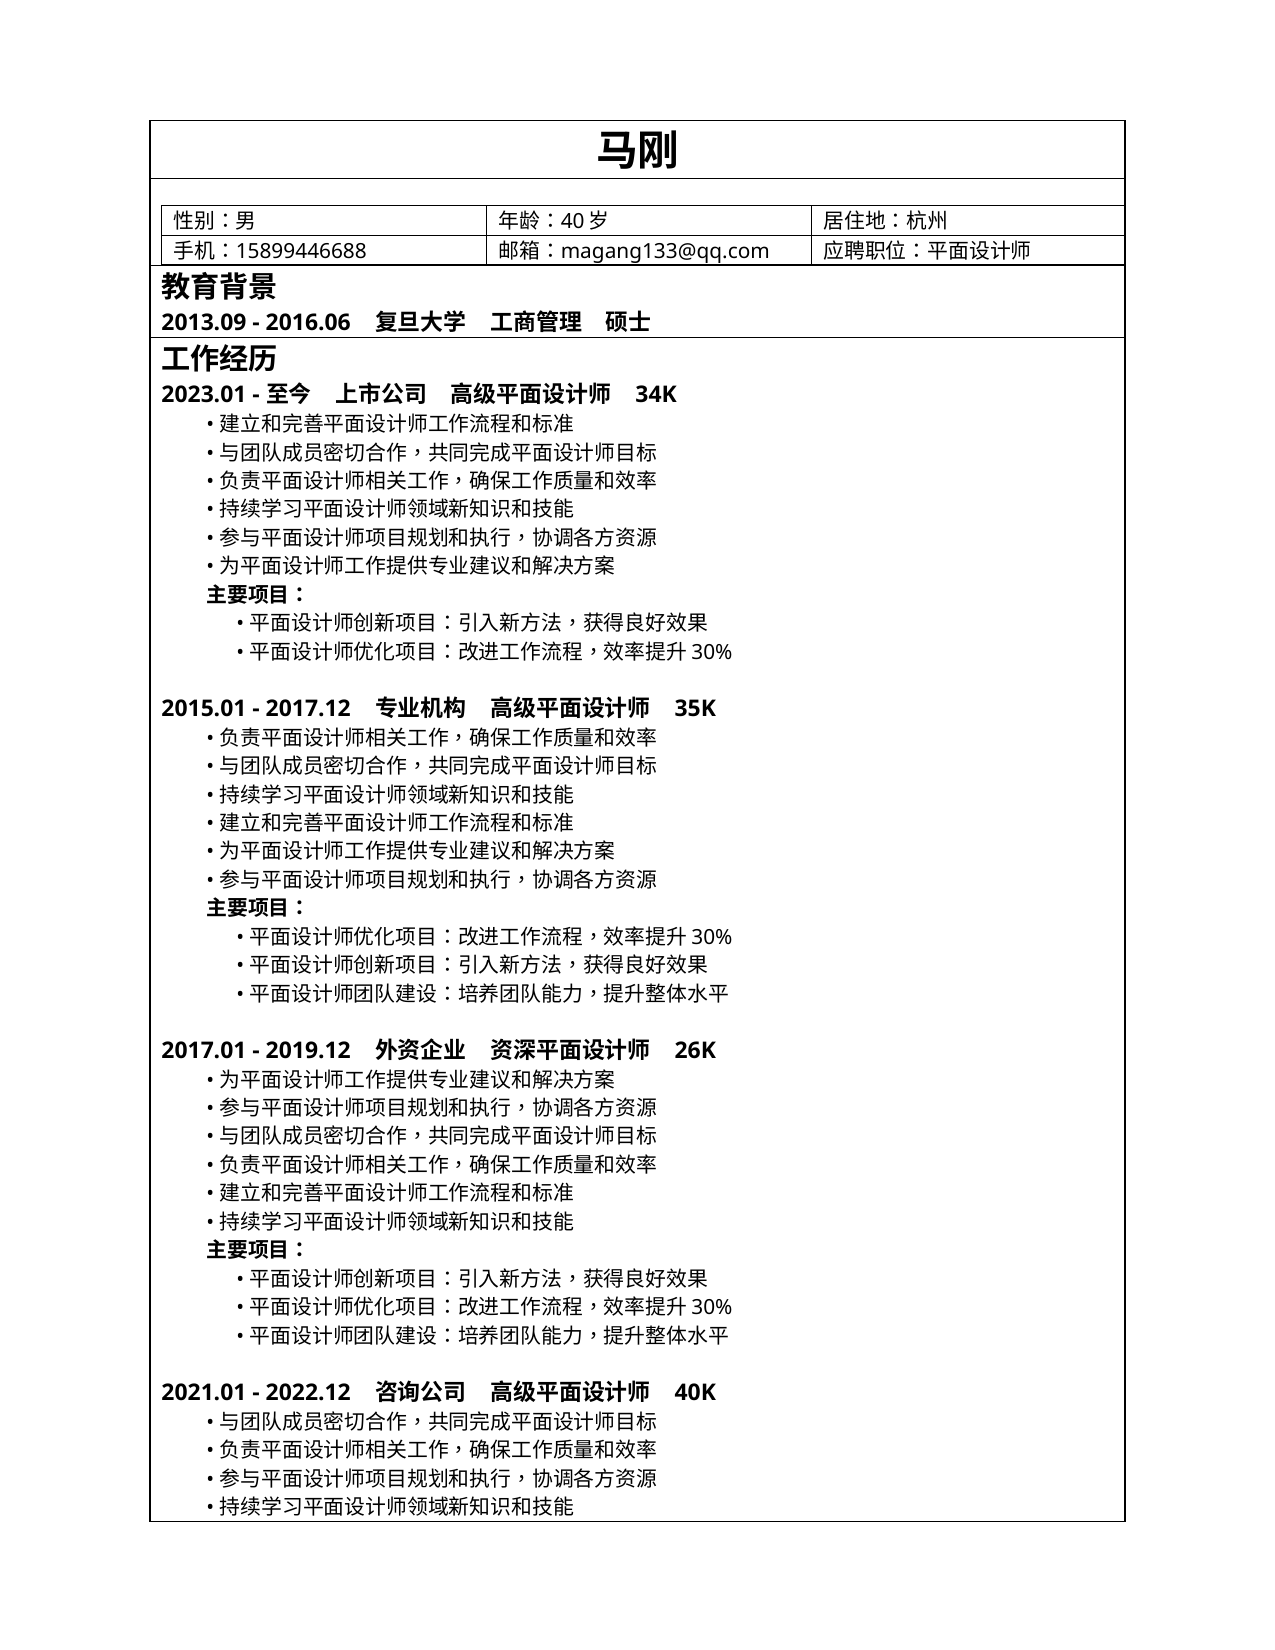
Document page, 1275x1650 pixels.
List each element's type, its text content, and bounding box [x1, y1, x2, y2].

table_cell [151, 179, 1124, 265]
table_cell 教育背景 2013.09 - 2016.06 复旦大学 工商管理 硕士 [151, 266, 1124, 337]
table_header 马刚 [151, 121, 1124, 178]
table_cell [151, 338, 1124, 1521]
